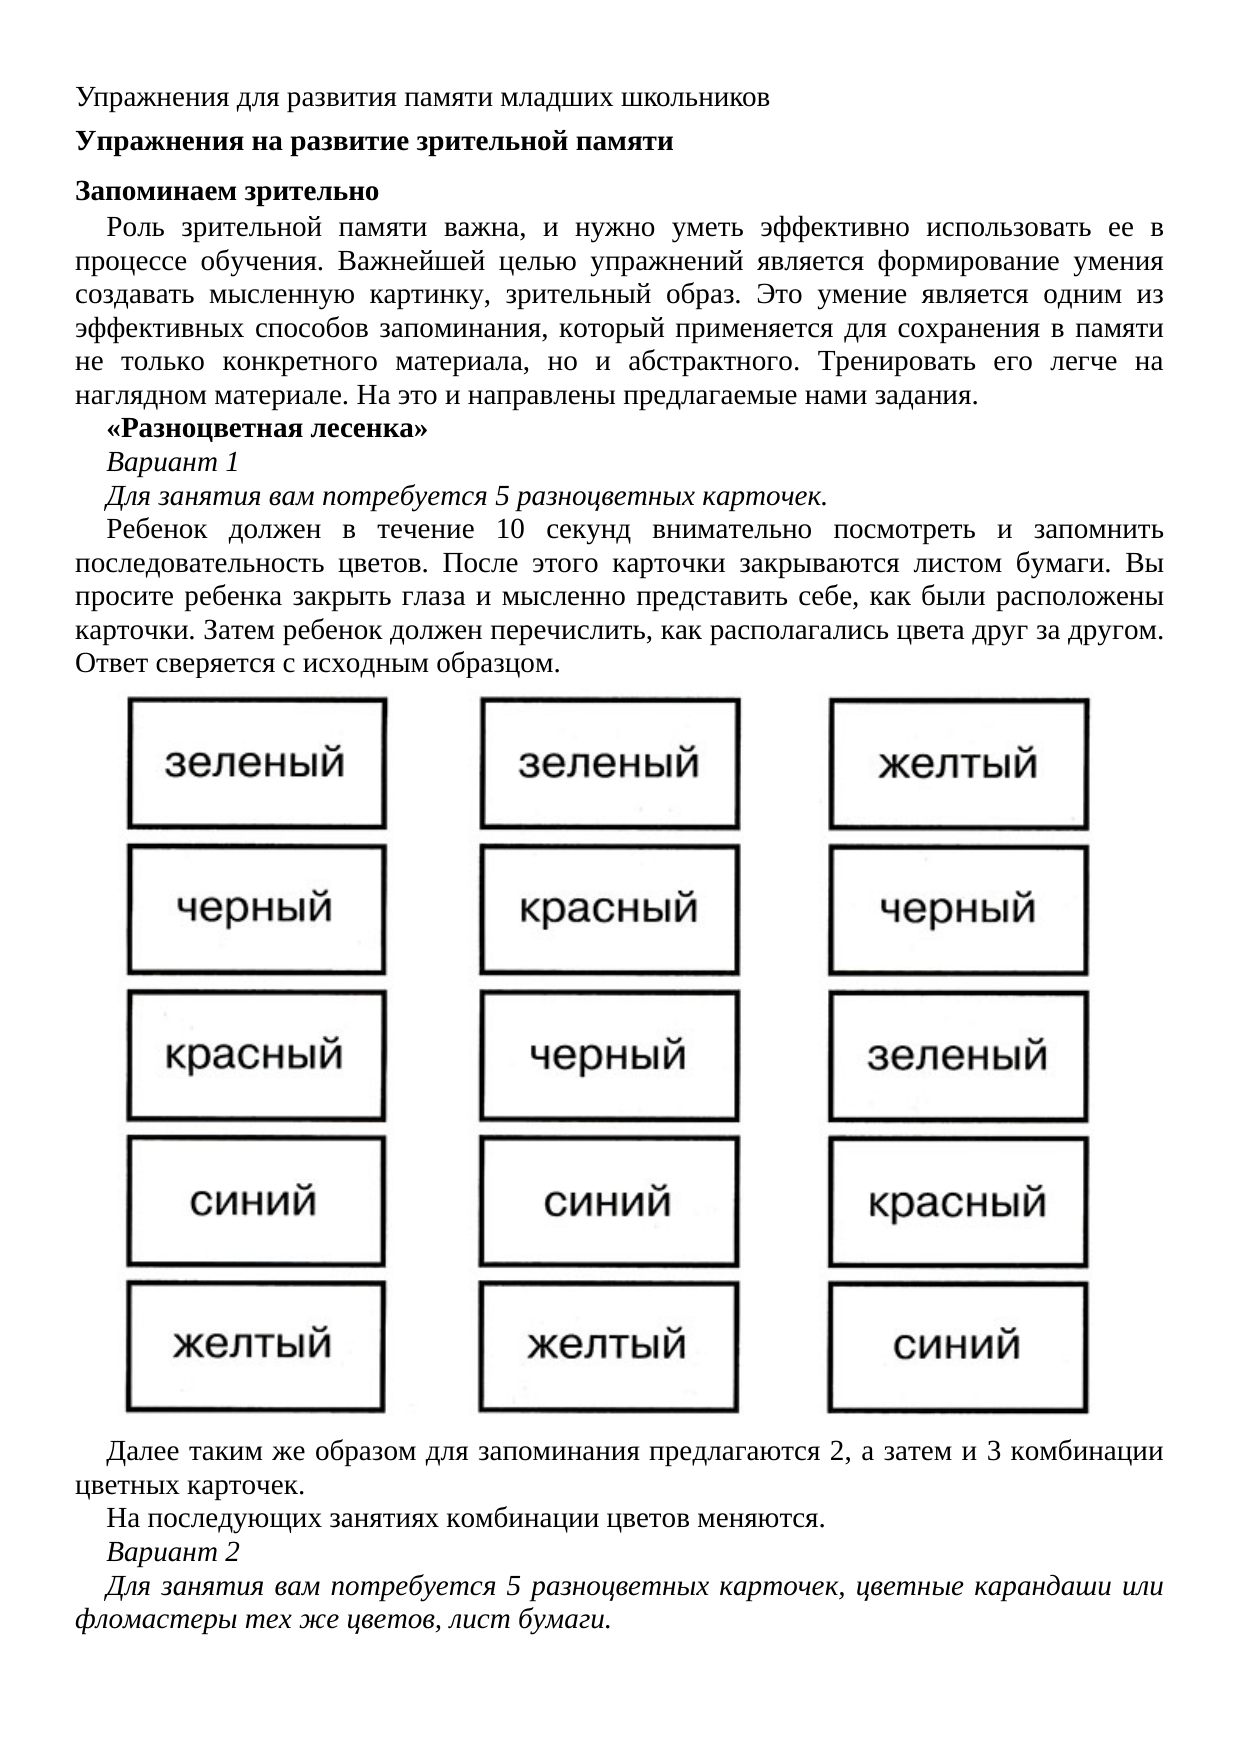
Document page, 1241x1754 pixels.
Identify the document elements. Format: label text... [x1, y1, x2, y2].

text Запоминаем зрительно [75, 173, 1165, 206]
text Вариант 1 [75, 444, 1165, 478]
text Роль зрительной памяти важна, и нужно уметь эффективно использовать ее в процессе обучения. Важнейшей целью упражнений является формирование умения создавать мысленную картинку, зрительный образ. Это умение является одним из эффективных способов запоминания, который применяется для сохранения в памяти не только конкретного материала, но и абстрактного. Тренировать его легче на наглядном материале. На это и направлены предлагаемые нами задания. [75, 209, 1165, 411]
text «Разноцветная лесенка» [75, 411, 1165, 444]
text Вариант 2 [75, 1534, 1165, 1568]
text Упражнения для развития памяти младших школьников [75, 75, 1165, 112]
picture [106, 678, 1107, 1434]
text Ребенок должен в течение 10 секунд внимательно посмотреть и запомнить последовательность цветов. После этого карточки закрываются листом бумаги. Вы просите ребенка закрыть глаза и мысленно представить себе, как были расположены карточки. Затем ребенок должен перечислить, как располагались цвета друг за другом. Ответ сверяется с исходным образцом. [75, 511, 1165, 679]
text Для занятия вам потребуется 5 разноцветных карточек. [75, 478, 1165, 511]
text Упражнения на развитие зрительной памяти [75, 123, 1165, 157]
text На последующих занятиях комбинации цветов меняются. [75, 1501, 1165, 1534]
text Для занятия вам потребуется 5 разноцветных карточек, цветные карандаши или фломастеры тех же цветов, лист бумаги. [75, 1568, 1165, 1635]
text Далее таким же образом для запоминания предлагаются 2, а затем и 3 комбинации цветных карточек. [75, 1433, 1165, 1501]
